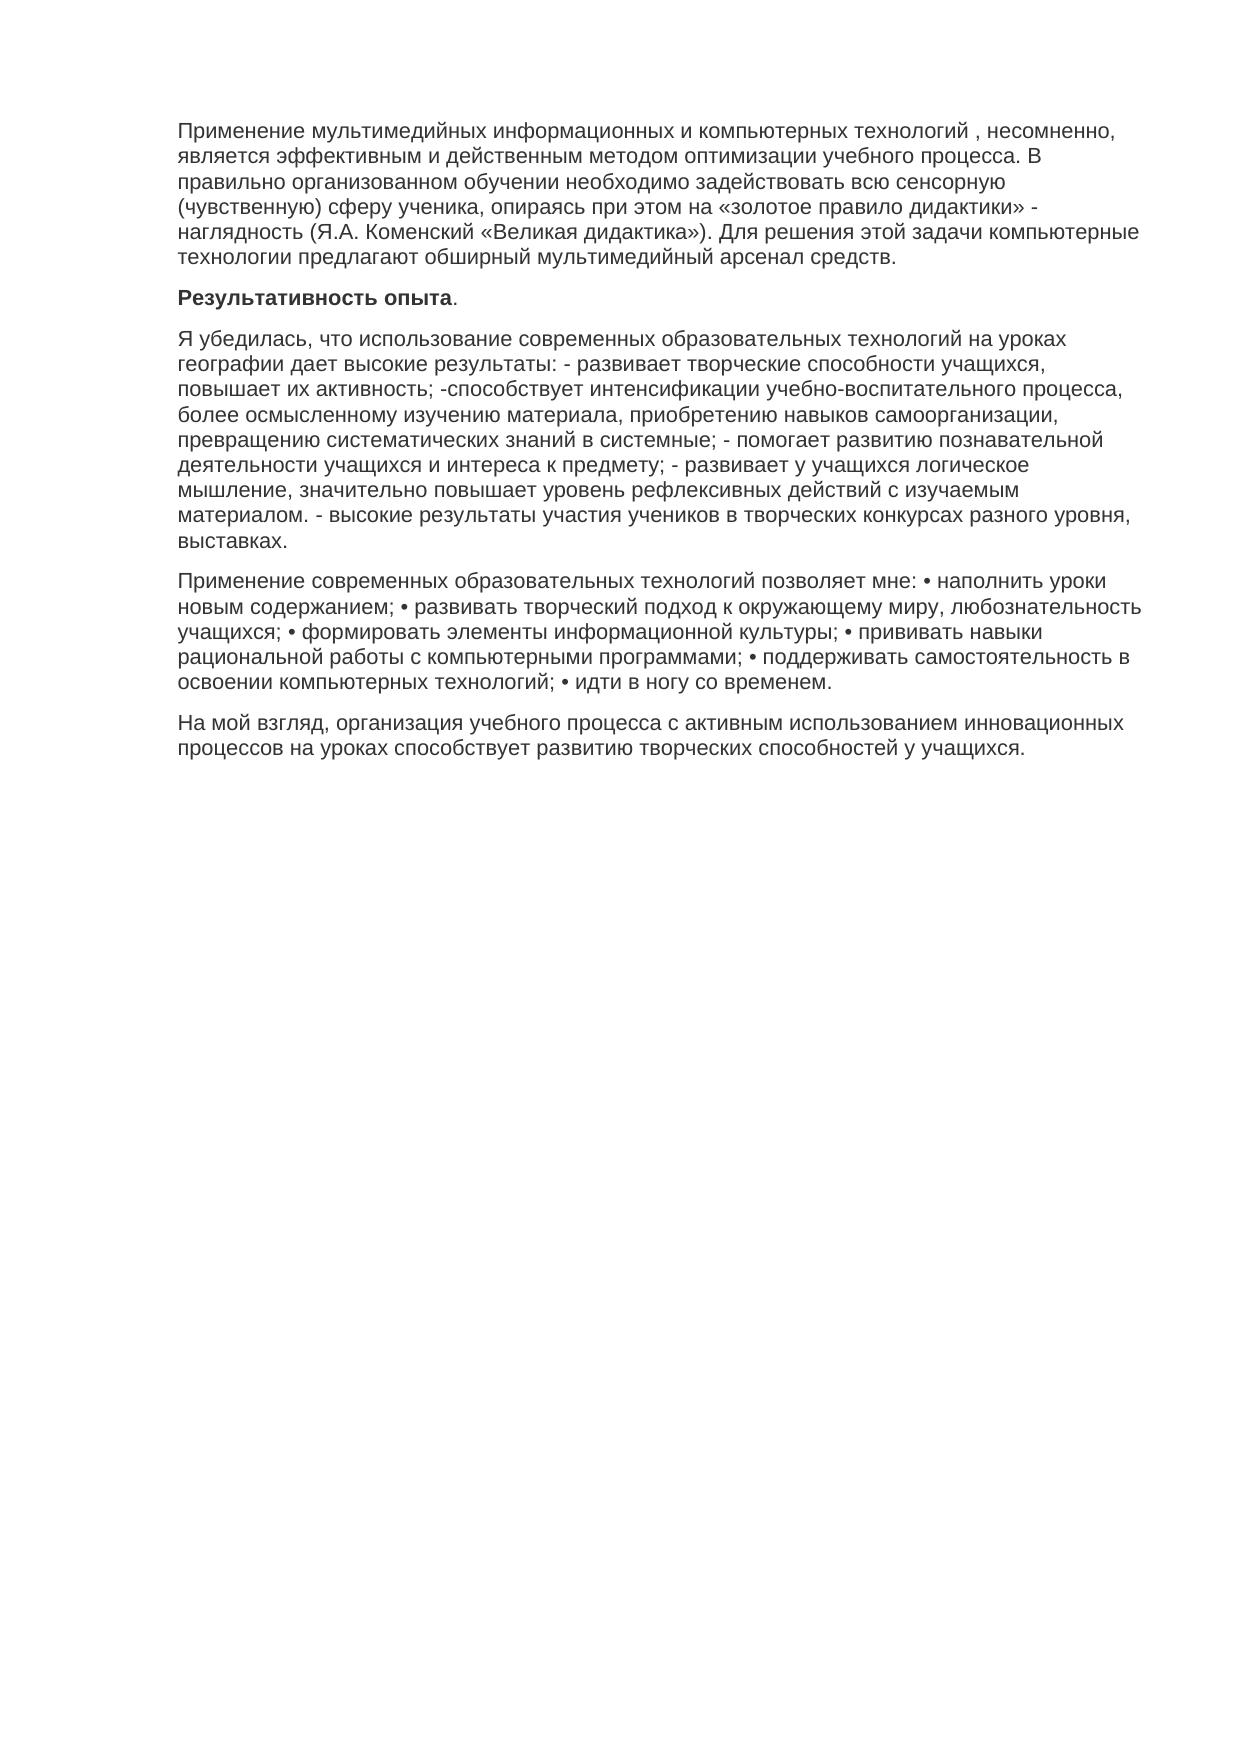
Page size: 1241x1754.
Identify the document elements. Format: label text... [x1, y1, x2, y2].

text Применение современных образовательных технологий позволяет мне: • наполнить уроки новым содержанием; • развивать творческий подход к окружающему миру, любознательность учащихся; • формировать элементы информационной культуры; • прививать навыки рациональной работы с компьютерными программами; • поддерживать самостоятельность в освоении компьютерных технологий; • идти в ногу со временем. [177, 568, 1152, 694]
text Я убедилась, что использование современных образовательных технологий на уроках географии дает высокие результаты: - развивает творческие способности учащихся, повышает их активность; -способствует интенсификации учебно-воспитательного процесса, более осмысленному изучению материала, приобретению навыков самоорганизации, превращению систематических знаний в системные; - помогает развитию познавательной деятельности учащихся и интереса к предмету; - развивает у учащихся логическое мышление, значительно повышает уровень рефлексивных действий с изучаемым материалом. - высокие результаты участия учеников в творческих конкурсах разного уровня, выставках. [177, 326, 1152, 553]
text На мой взгляд, организация учебного процесса с активным использованием инновационных процессов на уроках способствует развитию творческих способностей у учащихся. [177, 710, 1152, 760]
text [177, 118, 1152, 269]
text Результативность опыта. [177, 285, 1152, 310]
